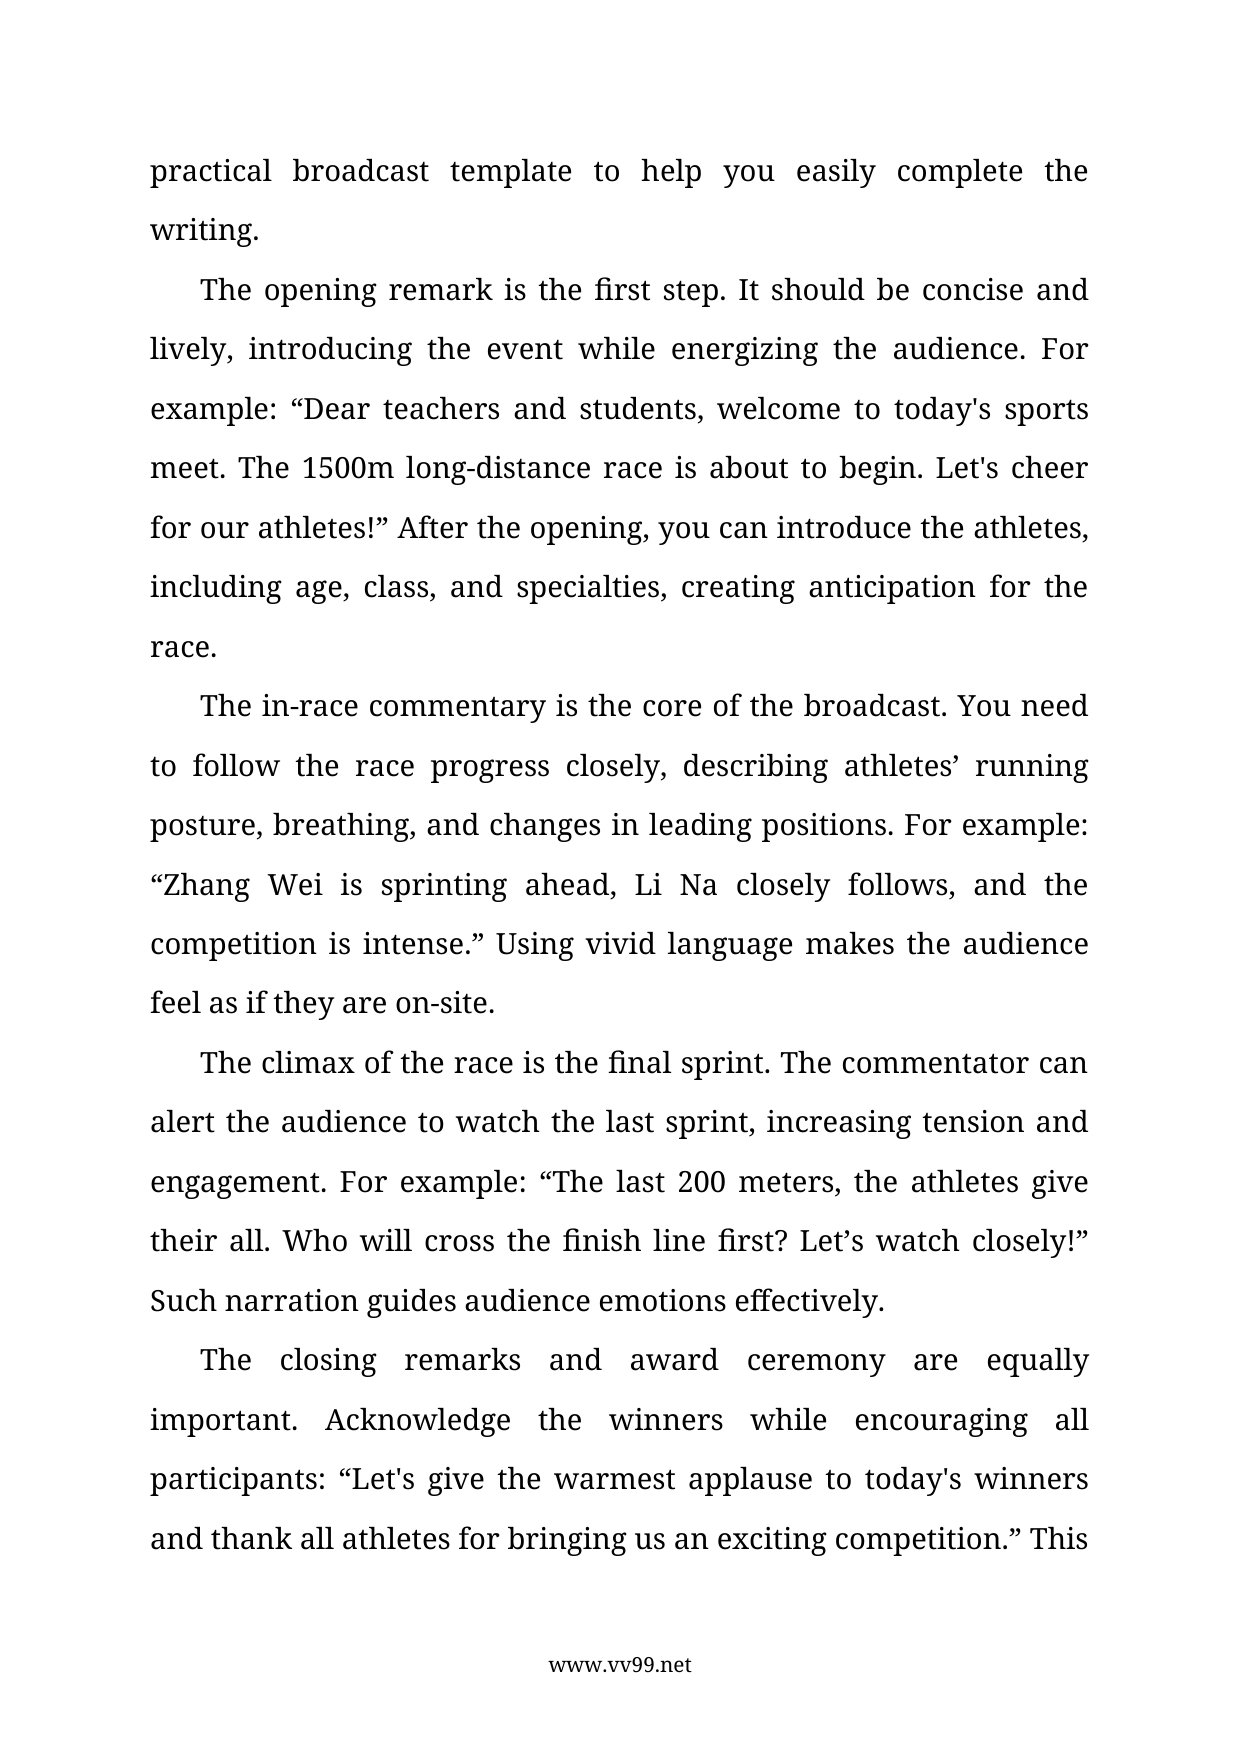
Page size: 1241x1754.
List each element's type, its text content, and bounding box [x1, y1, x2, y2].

text The climax of the race is the final sprint. The commentator can alert the audience to watch the last sprint, increasing tension and engagement. For example: “The last 200 meters, the athletes give their all. Who will cross the finish line first? Let’s watch closely!” Such narration guides audience emotions effectively. [150, 1042, 1090, 1320]
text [150, 150, 1090, 249]
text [150, 1339, 1090, 1558]
text The in-race commentary is the core of the broadcast. You need to follow the race progress closely, describing athletes’ running posture, breathing, and changes in leading positions. For example: “Zhang Wei is sprinting ahead, Li Na closely follows, and the competition is intense.” Using vivid language makes the audience feel as if they are on-site. [150, 685, 1090, 1022]
text The opening remark is the first step. It should be concise and lively, introducing the event while energizing the audience. For example: “Dear teachers and students, welcome to today's sports meet. The 1500m long-distance race is about to begin. Let's cheer for our athletes!” After the opening, you can introduce the athletes, including age, class, and specialties, creating anticipation for the race. [150, 269, 1090, 666]
